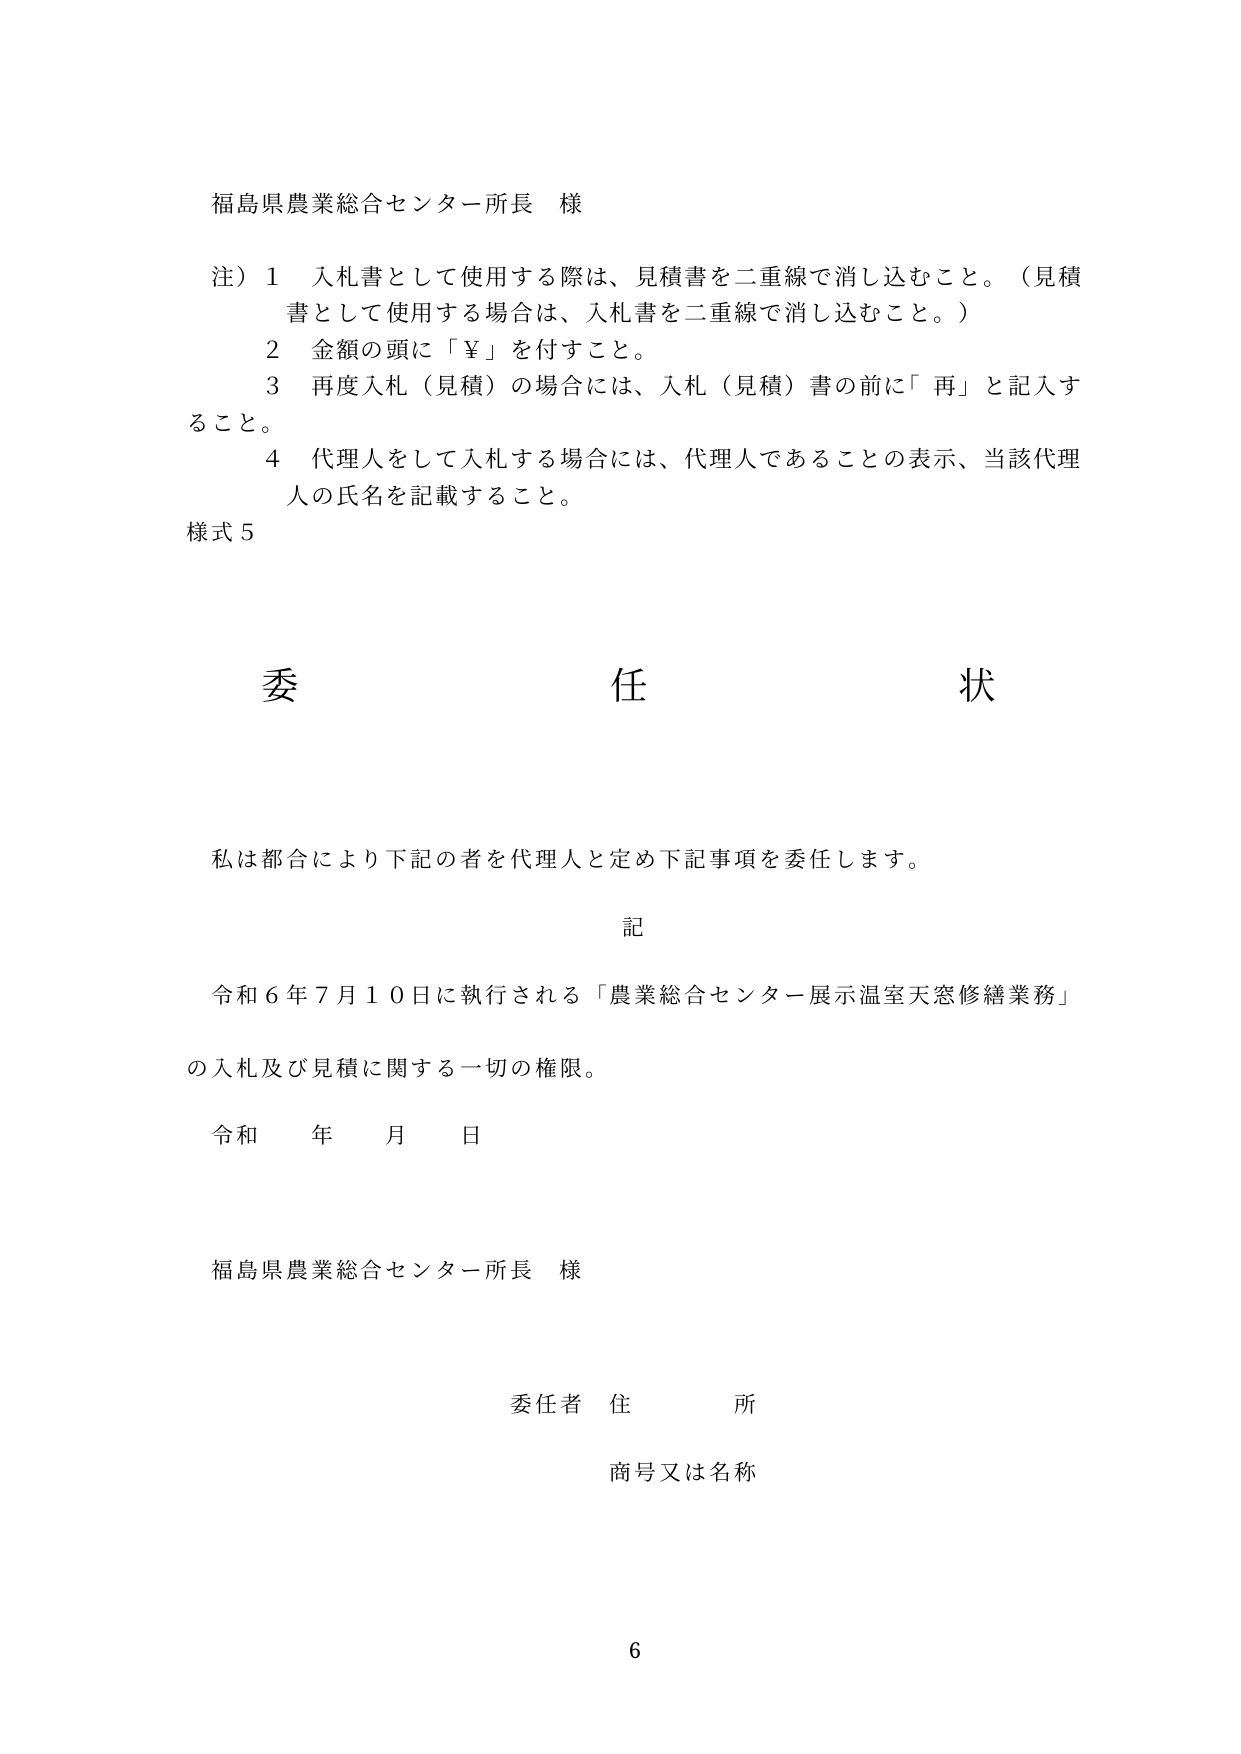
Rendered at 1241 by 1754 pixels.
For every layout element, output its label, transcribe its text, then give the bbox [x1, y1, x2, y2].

text 福島県農業総合センター所長 様 [187, 184, 1083, 221]
text ２ 金額の頭に「￥」を付すこと。 [187, 330, 1083, 367]
text 令和６年７月１０日に執行される「農業総合センター展示温室天窓修繕業務」の入札及び見積に関する一切の権限。 [187, 975, 1083, 1085]
text 私は都合により下記の者を代理人と定め下記事項を委任します。 [187, 839, 1083, 876]
text 商号又は名称 [187, 1452, 1083, 1489]
text ４ 代理人をして入札する場合には、代理人であることの表示、当該代理人の氏名を記載すること。 [187, 439, 1083, 512]
text ３ 再度入札（見積）の場合には、入札（見積）書の前に｢再｣と記入すること。 [187, 367, 1083, 439]
text 注）１ 入札書として使用する際は、見積書を二重線で消し込むこと。（見積書として使用する場合は、入札書を二重線で消し込むこと。） [187, 257, 1083, 330]
text 委 任 状 [187, 647, 1083, 719]
text 令和 年 月 日 [187, 1116, 1083, 1153]
text 記 [187, 907, 1083, 944]
text 様式５ [187, 512, 1083, 549]
text 福島県農業総合センター所長 様 [187, 1250, 1083, 1287]
text 委任者 住 所 [187, 1384, 1083, 1421]
